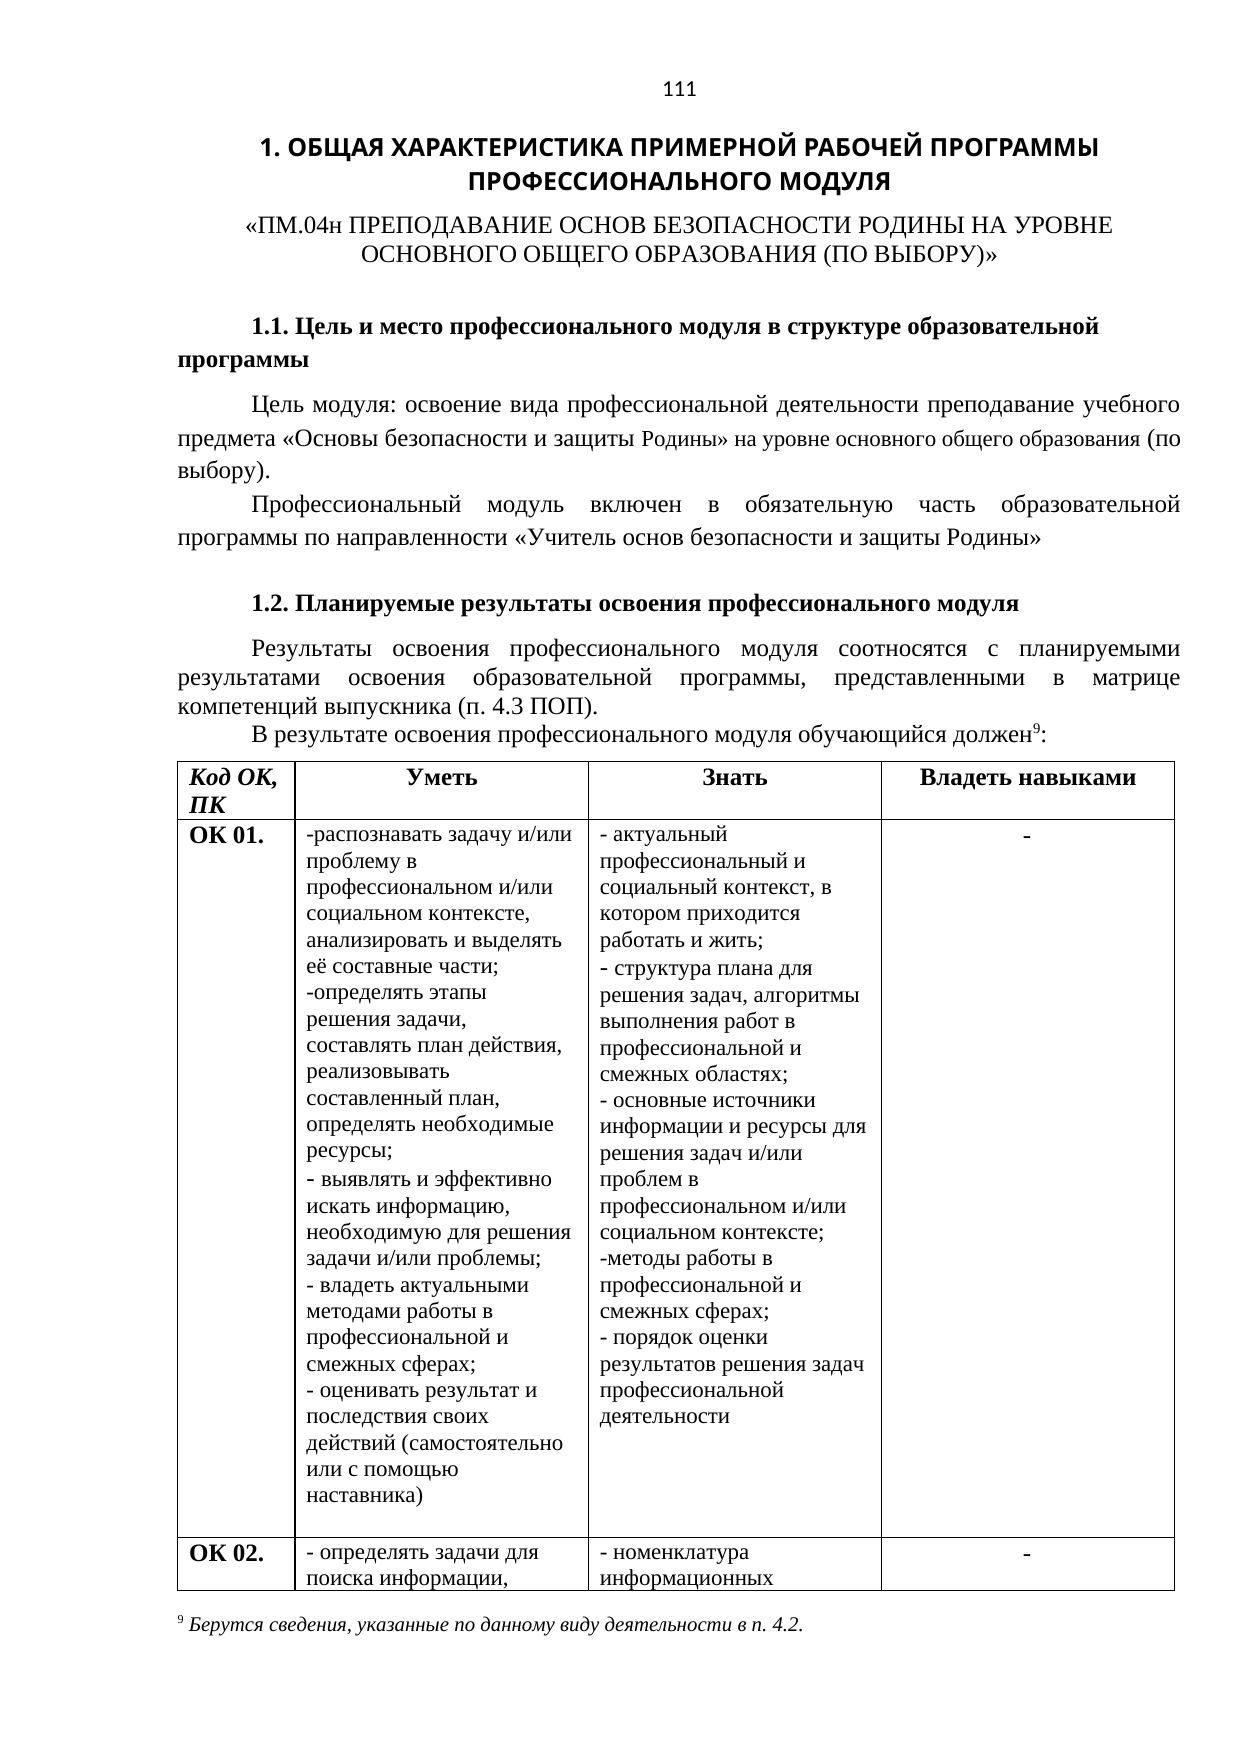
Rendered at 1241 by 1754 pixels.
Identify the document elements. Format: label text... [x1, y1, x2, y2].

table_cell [589, 1538, 881, 1590]
table_header Знать [589, 762, 881, 819]
text «ПМ.04н ПРЕПОДАВАНИЕ ОСНОВ БЕЗОПАСНОСТИ РОДИНЫ НА УРОВНЕ ОСНОВНОГО ОБЩЕГО ОБРАЗОВАНИЯ (ПО ВЫБОРУ)» [177, 211, 1181, 268]
text 1. Общая характеристика ПРИМЕРНОЙ РАБОЧЕЙ ПРОГРАММЫ ПРОФЕССИОНАЛЬНОГО МОДУЛЯ [177, 130, 1181, 198]
text Результаты освоения профессионального модуля соотносятся с планируемыми результатами освоения образовательной программы, представленными в матрице компетенций выпускника (п. 4.3 ПОП). [177, 633, 1181, 719]
table_header Уметь [296, 762, 588, 819]
table_cell -распознавать задачу и/или проблему в профессиональном и/или социальном контексте, анализировать и выделять её составные части; -определять этапы решения задачи, составлять план действия, реализовывать составленный план, определять необходимые ресурсы; - выявлять и эффективно искать информацию, необходимую для решения задачи и/или проблемы; - владеть актуальными методами работы в профессиональной и смежных сферах; - оценивать результат и последствия своих действий (самостоятельно или с помощью наставника) [296, 820, 588, 1537]
table_cell - [882, 820, 1174, 1537]
table_cell ОК 02. [178, 1538, 294, 1590]
text Цель модуля: освоение вида профессиональной деятельности преподавание учебного предмета «Основы безопасности и защиты Родины» на уровне основного общего образования (по выбору). [177, 389, 1181, 484]
table_header Владеть навыками [882, 762, 1174, 819]
table_cell - актуальный профессиональный и социальный контекст, в котором приходится работать и жить; - структура плана для решения задач, алгоритмы выполнения работ в профессиональной и смежных областях; - основные источники информации и ресурсы для решения задач и/или проблем в профессиональном и/или социальном контексте; -методы работы в профессиональной и смежных сферах; - порядок оценки результатов решения задач профессиональной деятельности [589, 820, 881, 1537]
text 1.1. Цель и место профессионального модуля в структуре образовательной программы [177, 311, 1181, 373]
text 1.2. Планируемые результаты освоения профессионального модуля [177, 588, 1181, 616]
text В результате освоения профессионального модуля обучающийся должен: [177, 719, 1181, 748]
table_header Код ОК, ПК [178, 762, 294, 819]
table_cell ОК 01. [178, 820, 294, 1537]
text Профессиональный модуль включен в обязательную часть образовательной программы по направленности «Учитель основ безопасности и защиты Родины» [177, 489, 1181, 550]
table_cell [296, 1538, 588, 1590]
table_cell - [882, 1538, 1174, 1590]
